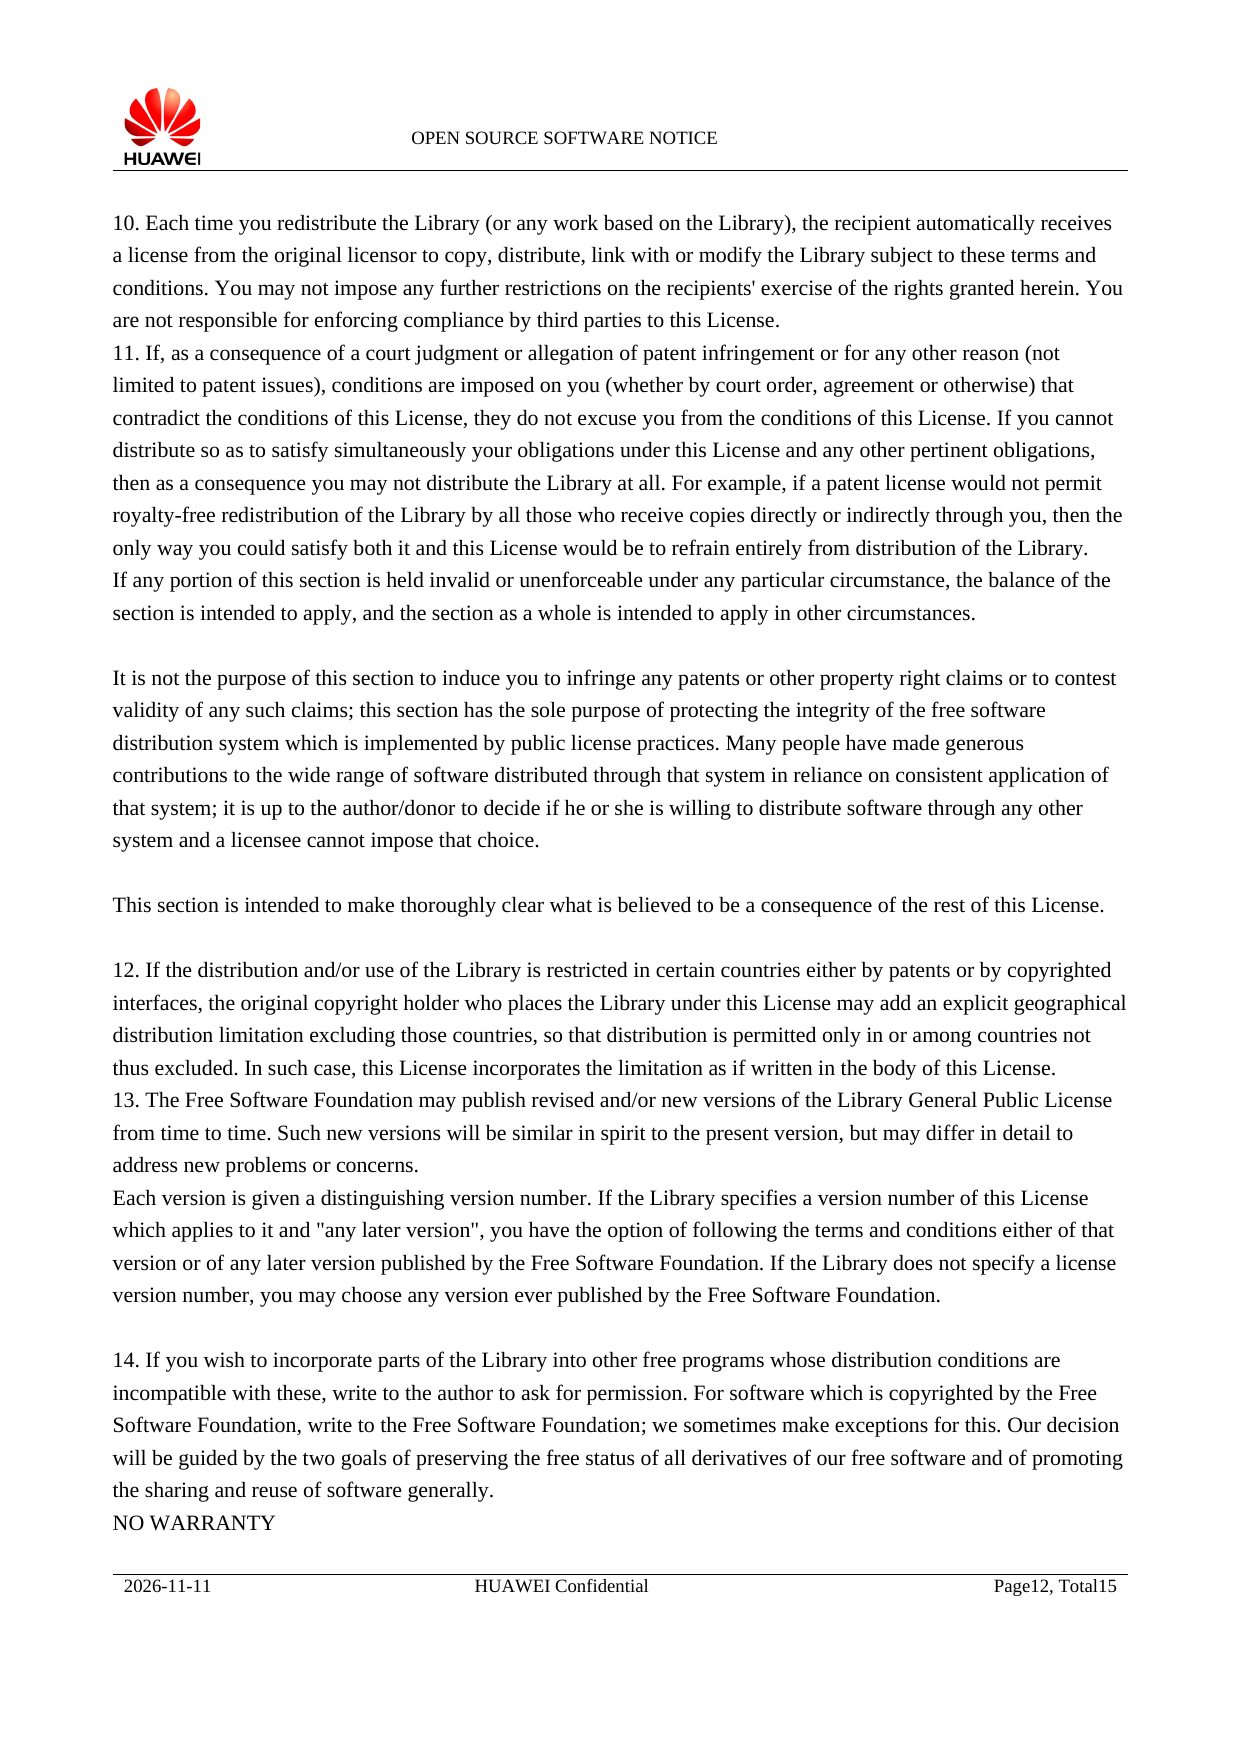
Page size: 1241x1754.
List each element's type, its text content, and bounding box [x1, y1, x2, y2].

picture [124, 88, 201, 165]
